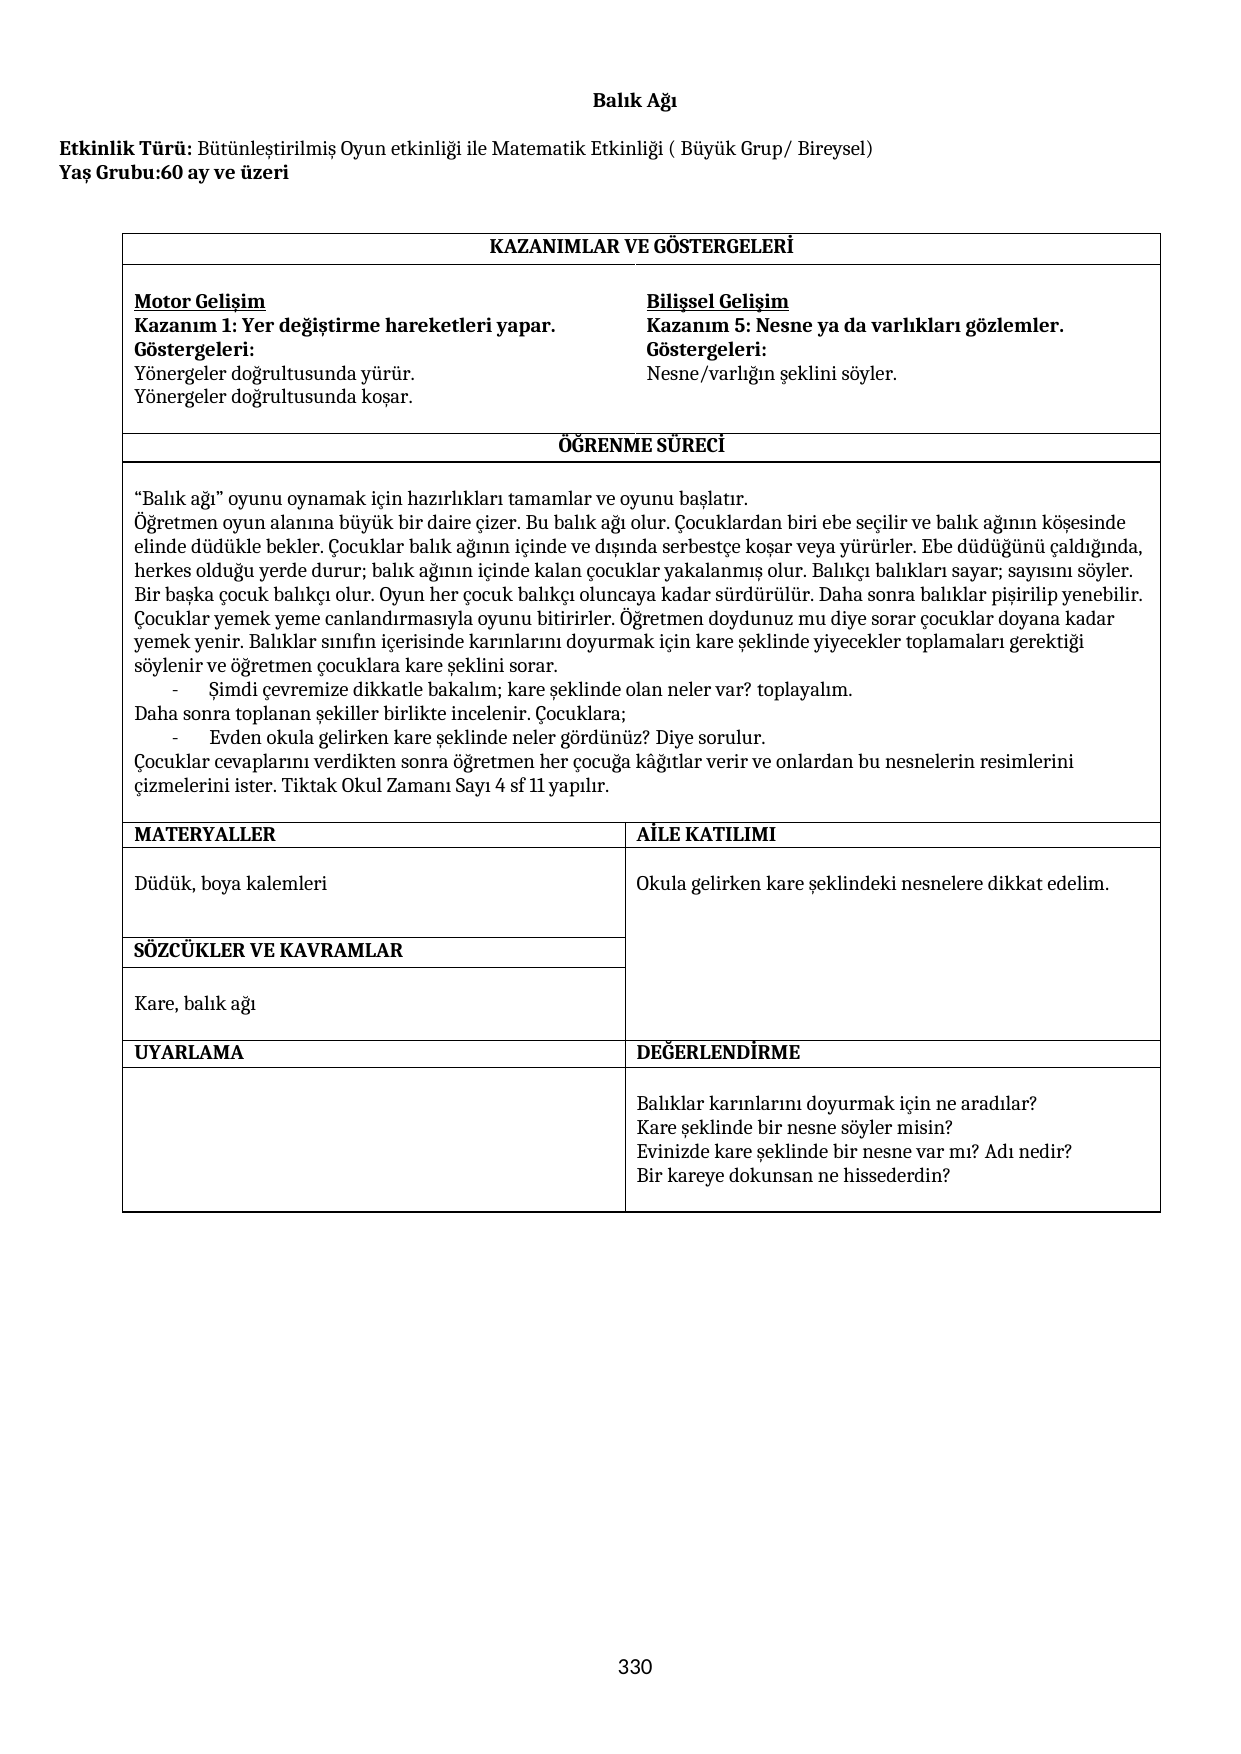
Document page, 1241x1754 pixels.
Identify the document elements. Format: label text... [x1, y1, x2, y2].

table_cell Kare, balık ağı [123, 968, 625, 1040]
text Yaş Grubu:60 ay ve üzeri [59, 161, 1211, 185]
table_cell UYARLAMA [123, 1041, 625, 1067]
text Etkinlik Türü: Bütünleştirilmiş Oyun etkinliği ile Matematik Etkinliği ( Büyük Grup/ Bireysel) [59, 137, 1211, 161]
text Balık Ağı [59, 89, 1211, 113]
table_cell AİLE KATILIMI [626, 823, 1160, 847]
table_cell Bilişsel Gelişim Kazanım 5: Nesne ya da varlıkları gözlemler. Göstergeleri: Nesne/varlığın şeklini söyler. [636, 265, 1160, 433]
table_header KAZANIMLAR VE GÖSTERGELERİ [123, 234, 1160, 264]
table_cell SÖZCÜKLER VE KAVRAMLAR [123, 938, 625, 967]
table_cell Motor Gelişim Kazanım 1: Yer değiştirme hareketleri yapar. Göstergeleri: Yönergeler doğrultusunda yürür. Yönergeler doğrultusunda koşar. [123, 265, 635, 433]
table_cell Düdük, boya kalemleri [123, 848, 625, 937]
table_cell Balıklar karınlarını doyurmak için ne aradılar? Kare şeklinde bir nesne söyler misin? Evinizde kare şeklinde bir nesne var mı? Adı nedir? Bir kareye dokunsan ne hissederdin? [626, 1068, 1160, 1211]
table_cell Okula gelirken kare şeklindeki nesnelere dikkat edelim. [626, 848, 1160, 1040]
table_cell ÖĞRENME SÜRECİ [123, 434, 1160, 461]
table_cell DEĞERLENDİRME [626, 1041, 1160, 1067]
table_cell MATERYALLER [123, 823, 625, 847]
table_cell “Balık ağı” oyunu oynamak için hazırlıkları tamamlar ve oyunu başlatır. Öğretmen oyun alanına büyük bir daire çizer. Bu balık ağı olur. Çocuklardan biri ebe seçilir ve balık ağının köşesinde elinde düdükle bekler. Çocuklar balık ağının içinde ve dışında serbestçe koşar veya yürürler. Ebe düdüğünü çaldığında, herkes olduğu yerde durur; balık ağının içinde kalan çocuklar yakalanmış olur. Balıkçı balıkları sayar; sayısını söyler. Bir başka çocuk balıkçı olur. Oyun her çocuk balıkçı oluncaya kadar sürdürülür. Daha sonra balıklar pişirilip yenebilir. Çocuklar yemek yeme canlandırmasıyla oyunu bitirirler. Öğretmen doydunuz mu diye sorar çocuklar doyana kadar yemek yenir. Balıklar sınıfın içerisinde karınlarını doyurmak için kare şeklinde yiyecekler toplamaları gerektiği söylenir ve öğretmen çocuklara kare şeklini sorar. Şimdi çevremize dikkatle bakalım; kare şeklinde olan neler var? toplayalım. Daha sonra toplanan şekiller birlikte incelenir. Çocuklara; Evden okula gelirken kare şeklinde neler gördünüz? Diye sorulur. Çocuklar cevaplarını verdikten sonra öğretmen her çocuğa kâğıtlar verir ve onlardan bu nesnelerin resimlerini çizmelerini ister. Tiktak Okul Zamanı Sayı 4 sf 11 yapılır. [123, 463, 1160, 822]
table_cell [123, 1068, 625, 1211]
